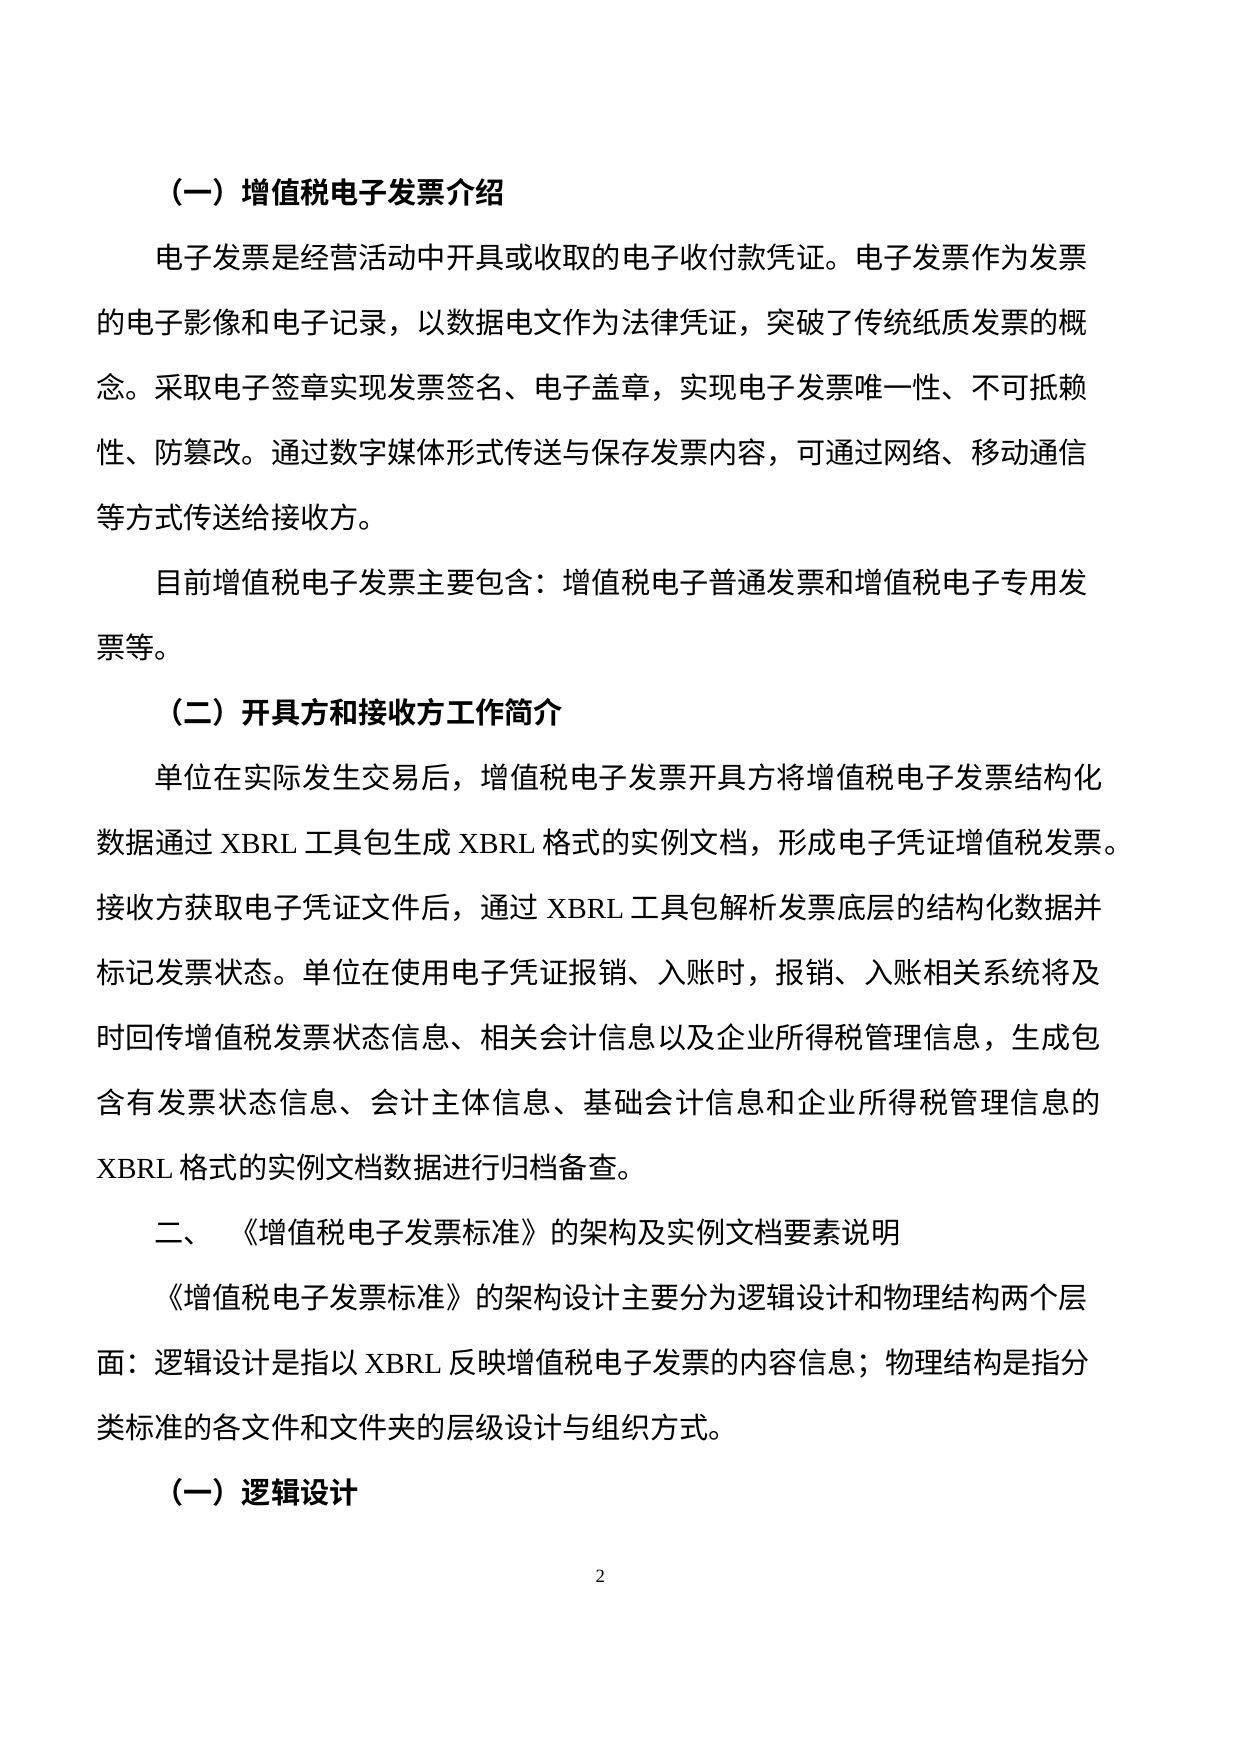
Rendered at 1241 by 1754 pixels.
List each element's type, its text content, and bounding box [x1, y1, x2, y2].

text （一）逻辑设计 [96, 1458, 1104, 1523]
list 增值税电子发票介绍 [96, 158, 1104, 223]
text 电子发票是经营活动中开具或收取的电子收付款凭证。电子发票作为发票的电子影像和电子记录，以数据电文作为法律凭证，突破了传统纸质发票的概念。采取电子签章实现发票签名、电子盖章，实现电子发票唯一性、不可抵赖性、防篡改。通过数字媒体形式传送与保存发票内容，可通过网络、移动通信等方式传送给接收方。 [96, 223, 1104, 548]
list 开具方和接收方工作简介 [96, 678, 1104, 743]
list 《增值税电子发票标准》的架构及实例文档要素说明 [154, 1198, 1104, 1263]
text 单位在实际发生交易后，增值税电子发票开具方将增值税电子发票结构化数据通过XBRL工具包生成XBRL格式的实例文档，形成电子凭证增值税发票。接收方获取电子凭证文件后，通过XBRL工具包解析发票底层的结构化数据并标记发票状态。单位在使用电子凭证报销、入账时，报销、入账相关系统将及时回传增值税发票状态信息、相关会计信息以及企业所得税管理信息，生成包含有发票状态信息、会计主体信息、基础会计信息和企业所得税管理信息的XBRL格式的实例文档数据进行归档备查。 [96, 743, 1104, 1198]
text 《增值税电子发票标准》的架构设计主要分为逻辑设计和物理结构两个层面：逻辑设计是指以XBRL反映增值税电子发票的内容信息；物理结构是指分类标准的各文件和文件夹的层级设计与组织方式。 [96, 1263, 1104, 1458]
text 目前增值税电子发票主要包含：增值税电子普通发票和增值税电子专用发票等。 [96, 548, 1104, 678]
